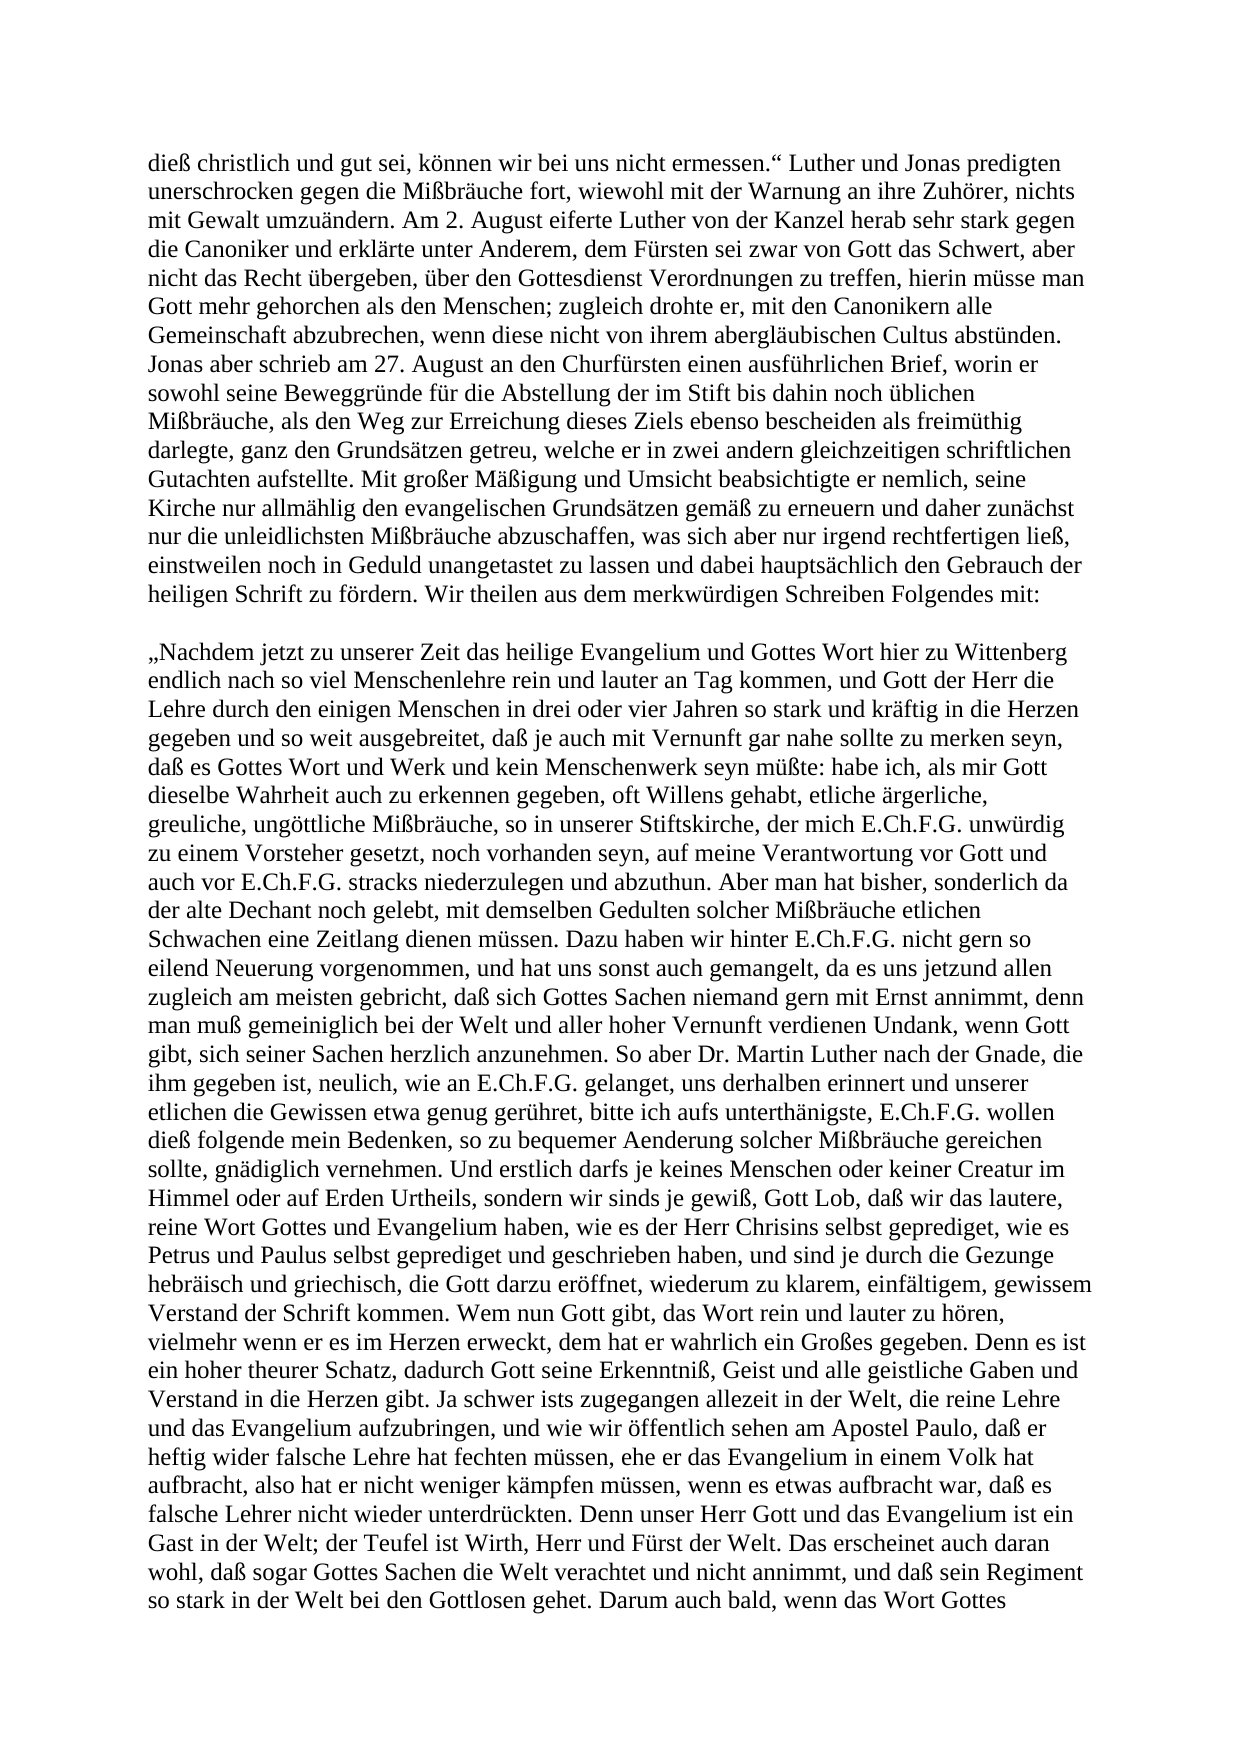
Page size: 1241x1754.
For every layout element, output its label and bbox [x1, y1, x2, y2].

text [148, 637, 1093, 1614]
text [148, 148, 1093, 608]
